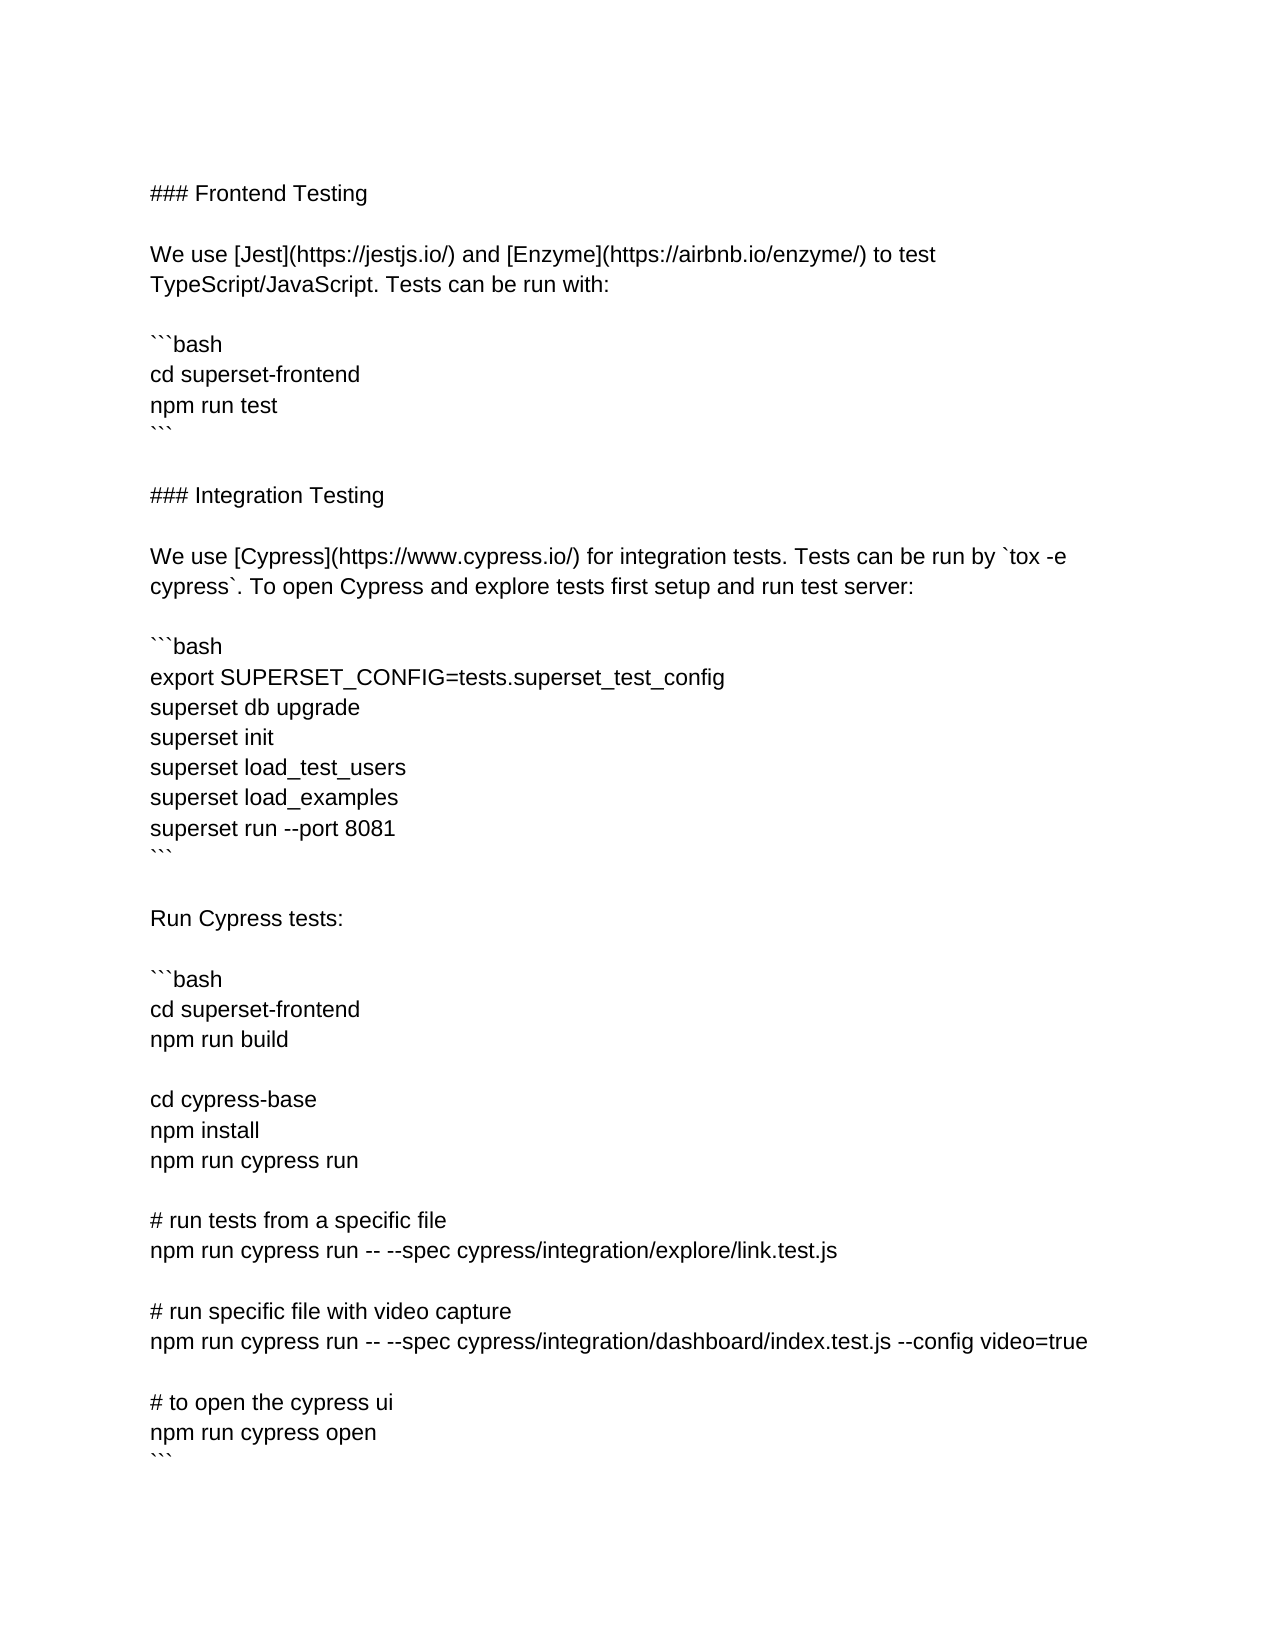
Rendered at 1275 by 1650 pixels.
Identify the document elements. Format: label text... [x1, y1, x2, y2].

text ### Integration Testing [150, 482, 1125, 509]
text ``` [150, 1449, 1125, 1475]
text # run tests from a specific file [150, 1207, 1125, 1234]
text npm run cypress open [150, 1419, 1125, 1445]
text cd cypress-base [150, 1086, 1125, 1113]
text ``` [150, 422, 1125, 448]
text superset db upgrade [150, 694, 1125, 720]
text ``` [150, 845, 1125, 871]
text npm run cypress run -- --spec cypress/integration/dashboard/index.test.js --config video=true [150, 1328, 1125, 1354]
text cd superset-frontend [150, 996, 1125, 1022]
text We use [Jest](https://jestjs.io/) and [Enzyme](https://airbnb.io/enzyme/) to test TypeScript/JavaScript. Tests can be run with: [150, 241, 1125, 297]
text export SUPERSET_CONFIG=tests.superset_test_config [150, 663, 1125, 690]
text ```bash [150, 331, 1125, 358]
text npm run build [150, 1026, 1125, 1052]
text superset load_test_users [150, 754, 1125, 781]
text npm run cypress run -- --spec cypress/integration/explore/link.test.js [150, 1237, 1125, 1264]
text npm run cypress run [150, 1147, 1125, 1173]
text # to open the cypress ui [150, 1388, 1125, 1415]
text Run Cypress tests: [150, 905, 1125, 932]
text superset load_examples [150, 784, 1125, 811]
text npm run test [150, 392, 1125, 418]
text # run specific file with video capture [150, 1298, 1125, 1324]
text ### Frontend Testing [150, 180, 1125, 207]
text ```bash [150, 633, 1125, 660]
text ```bash [150, 966, 1125, 992]
text superset init [150, 724, 1125, 750]
text npm install [150, 1117, 1125, 1143]
text We use [Cypress](https://www.cypress.io/) for integration tests. Tests can be run by `tox -e cypress`. To open Cypress and explore tests first setup and run test server: [150, 543, 1125, 599]
text superset run --port 8081 [150, 814, 1125, 841]
text cd superset-frontend [150, 361, 1125, 388]
